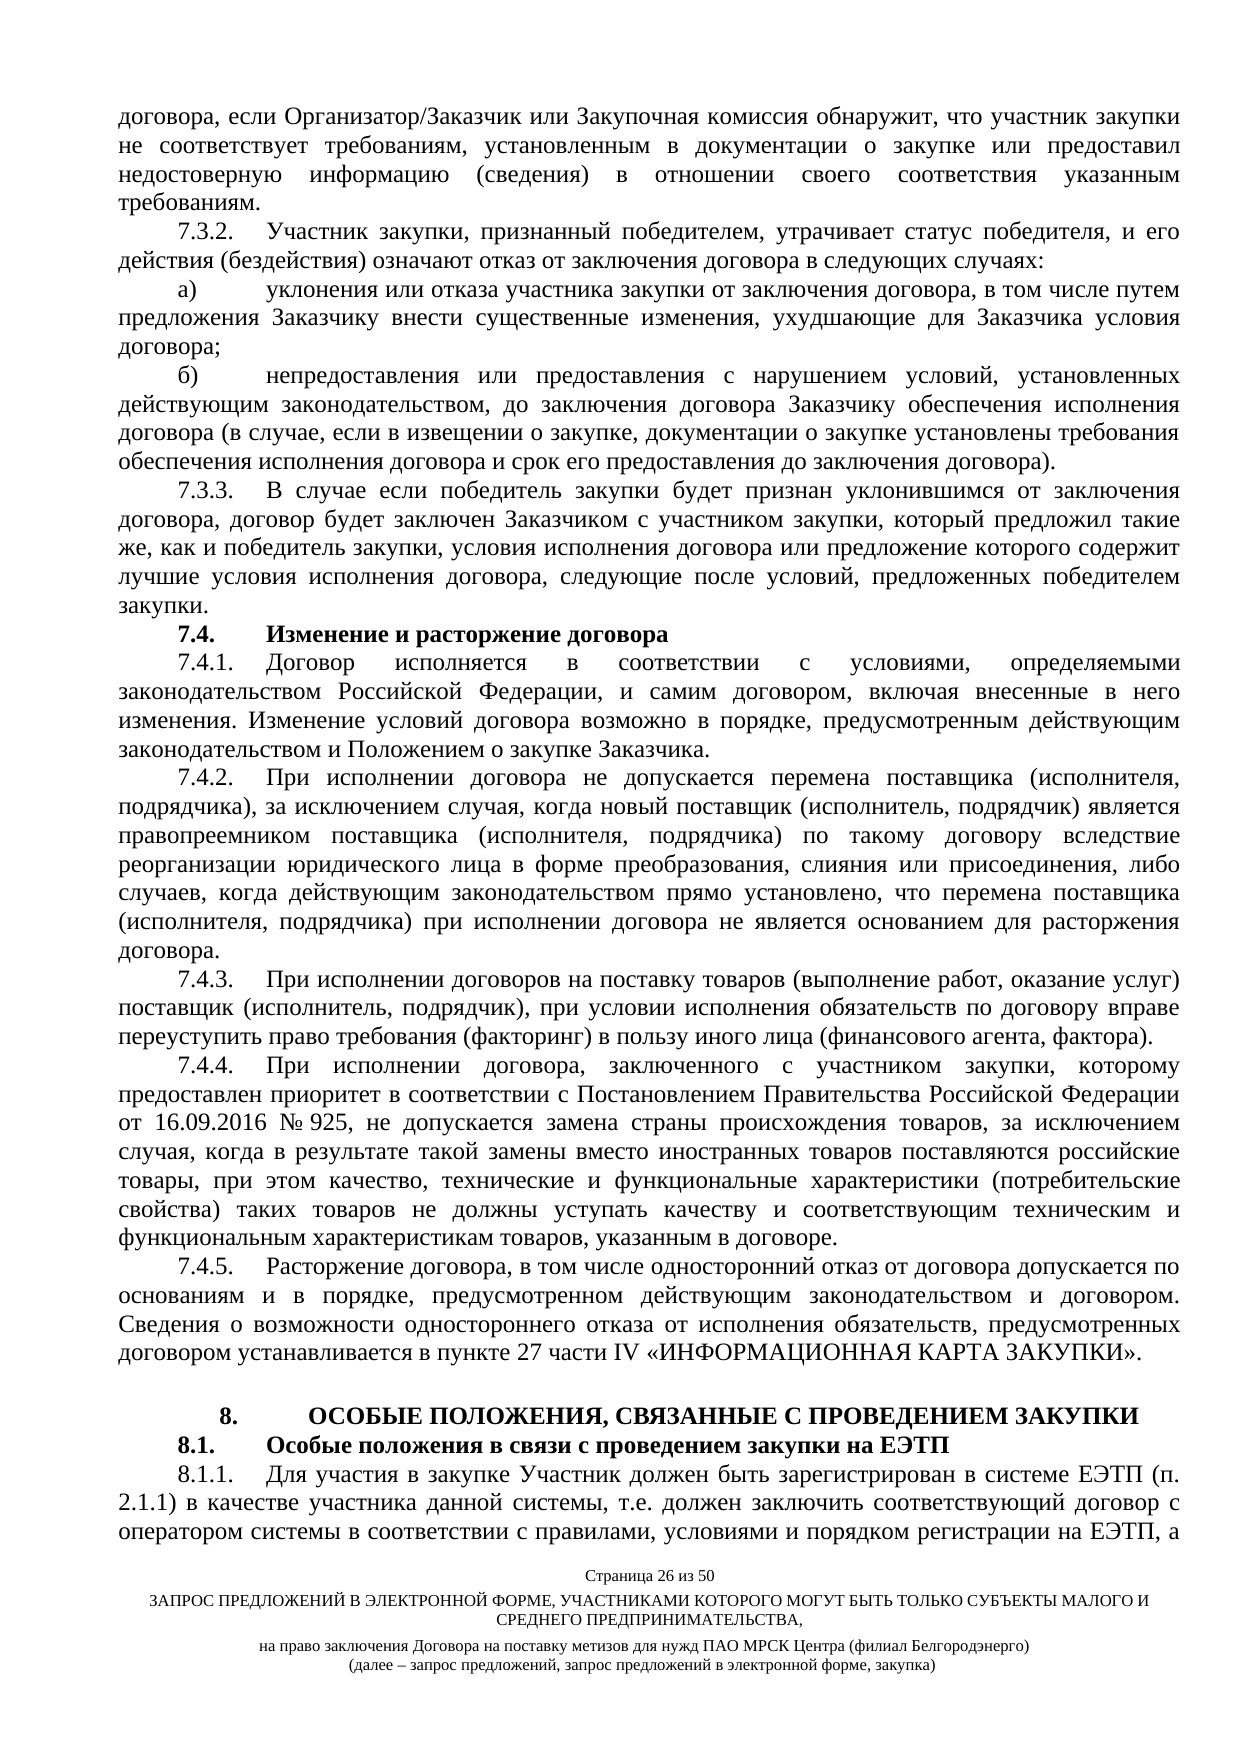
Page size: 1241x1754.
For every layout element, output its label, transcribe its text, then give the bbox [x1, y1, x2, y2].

list В случае если победитель закупки будет признан уклонившимся от заключения договора, договор будет заключен Заказчиком с участником закупки, который предложил такие же, как и победитель закупки, условия исполнения договора или предложение которого содержит лучшие условия исполнения договора, следующие после условий, предложенных победителем закупки. [118, 475, 1181, 619]
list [118, 101, 1181, 216]
subtitle При исполнении договоров на поставку товаров (выполнение работ, оказание услуг) поставщик (исполнитель, подрядчик), при условии исполнения обязательств по договору вправе переуступить право требования (факторинг) в пользу иного лица (финансового агента, фактора). [118, 964, 1181, 1050]
subtitle ОСОБЫЕ ПОЛОЖЕНИЯ, СВЯЗАННЫЕ С ПРОВЕДЕНИЕМ ЗАКУПКИ [118, 1401, 1181, 1430]
list непредоставления или предоставления с нарушением условий, установленных действующим законодательством, до заключения договора Заказчику обеспечения исполнения договора (в случае, если в извещении о закупке, документации о закупке установлены требования обеспечения исполнения договора и срок его предоставления до заключения договора). [118, 360, 1181, 475]
list Участник закупки, признанный победителем, утрачивает статус победителя, и его действия (бездействия) означают отказ от заключения договора в следующих случаях: [118, 216, 1181, 274]
subtitle Изменение и расторжение договора [118, 619, 1181, 647]
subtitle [118, 1459, 1181, 1545]
subtitle При исполнении договора, заключенного с участником закупки, которому предоставлен приоритет в соответствии с Постановлением Правительства Российской Федерации от 16.09.2016 № 925, не допускается замена страны происхождения товаров, за исключением случая, когда в результате такой замены вместо иностранных товаров поставляются российские товары, при этом качество, технические и функциональные характеристики (потребительские свойства) таких товаров не должны уступать качеству и соответствующим техническим и функциональным характеристикам товаров, указанным в договоре. [118, 1050, 1181, 1251]
subtitle Договор исполняется в соответствии с условиями, определяемыми законодательством Российской Федерации, и самим договором, включая внесенные в него изменения. Изменение условий договора возможно в порядке, предусмотренным действующим законодательством и Положением о закупке Заказчика. [118, 647, 1181, 762]
subtitle При исполнении договора не допускается перемена поставщика (исполнителя, подрядчика), за исключением случая, когда новый поставщик (исполнитель, подрядчик) является правопреемником поставщика (исполнителя, подрядчика) по такому договору вследствие реорганизации юридического лица в форме преобразования, слияния или присоединения, либо случаев, когда действующим законодательством прямо установлено, что перемена поставщика (исполнителя, подрядчика) при исполнении договора не является основанием для расторжения договора. [118, 762, 1181, 964]
list уклонения или отказа участника закупки от заключения договора, в том числе путем предложения Заказчику внести существенные изменения, ухудшающие для Заказчика условия договора; [118, 274, 1181, 360]
subtitle Особые положения в связи с проведением закупки на ЕЭТП [118, 1430, 1181, 1459]
subtitle Расторжение договора, в том числе односторонний отказ от договора допускается по основаниям и в порядке, предусмотренном действующим законодательством и договором. Сведения о возможности одностороннего отказа от исполнения обязательств, предусмотренных договором устанавливается в пункте 27 части IV «ИНФОРМАЦИОННАЯ КАРТА ЗАКУПКИ». [118, 1251, 1181, 1366]
